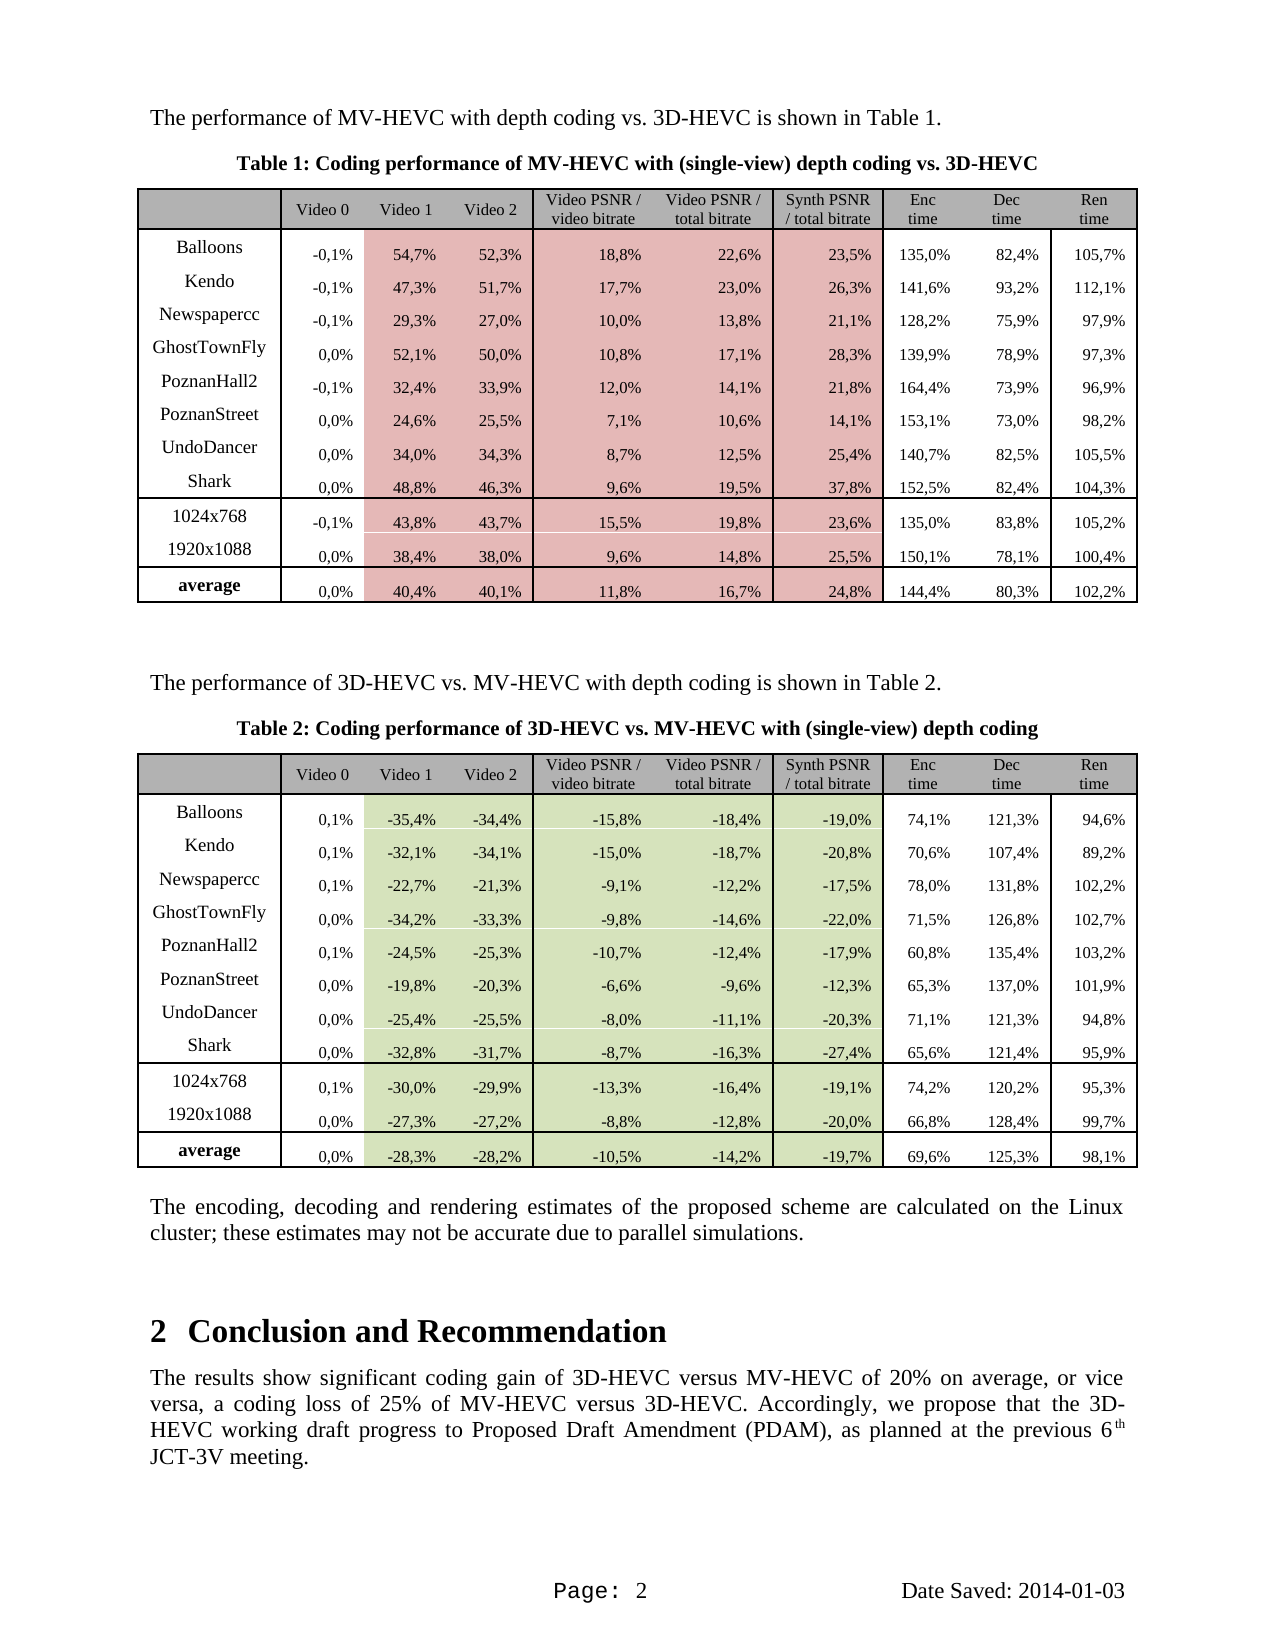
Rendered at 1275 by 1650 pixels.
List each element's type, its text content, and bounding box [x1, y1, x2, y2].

table_cell 74,2% [884, 1064, 962, 1097]
table_cell PoznanHall2 [139, 929, 280, 962]
table_cell PoznanStreet [139, 397, 280, 430]
table_cell 19,8% [653, 499, 772, 532]
table_cell 33,9% [448, 364, 532, 397]
table_cell 71,5% [884, 895, 962, 928]
table_header Video PSNR / total bitrate [653, 190, 772, 228]
table_cell UndoDancer [139, 995, 280, 1028]
table_cell -10,5% [534, 1133, 653, 1166]
table_header Ren time [1051, 755, 1136, 793]
table_cell 71,1% [884, 995, 962, 1028]
table_cell 37,8% [774, 464, 882, 497]
table_cell 153,1% [884, 397, 962, 430]
table_cell -18,4% [653, 795, 772, 828]
table_cell 10,0% [534, 297, 653, 330]
table_header Video 2 [448, 755, 532, 793]
table_cell -29,9% [448, 1064, 532, 1097]
table_cell 48,8% [364, 464, 448, 497]
table_cell 98,1% [1052, 1133, 1136, 1166]
table_cell 131,8% [962, 862, 1050, 895]
table_cell 128,4% [962, 1097, 1050, 1131]
table_cell 60,8% [884, 929, 962, 962]
table_cell 54,7% [364, 230, 448, 264]
table_cell 1920x1088 [139, 533, 280, 566]
table_cell 95,9% [1052, 1029, 1136, 1062]
table_cell -0,1% [282, 230, 364, 264]
table_cell PoznanHall2 [139, 364, 280, 397]
table_cell -24,5% [364, 929, 448, 962]
table_cell 17,1% [653, 330, 772, 364]
table_cell 25,5% [774, 533, 882, 566]
table_cell -28,2% [448, 1133, 532, 1166]
table_cell -17,9% [774, 929, 882, 962]
table_cell 0,1% [282, 829, 364, 862]
table_cell 15,5% [534, 499, 653, 532]
text The performance of MV-HEVC with depth coding vs. 3D-HEVC is shown in Table 1. [150, 104, 1125, 131]
table_header Synth PSNR / total bitrate [774, 190, 882, 228]
table_cell -19,8% [364, 962, 448, 995]
table_cell 29,3% [364, 297, 448, 330]
table_cell 121,3% [962, 795, 1050, 828]
table_cell 0,1% [282, 862, 364, 895]
table_cell -14,6% [653, 895, 772, 928]
table_cell PoznanStreet [139, 962, 280, 995]
table_cell 152,5% [884, 464, 962, 497]
table_cell -22,0% [774, 895, 882, 928]
table_cell 22,6% [653, 230, 772, 264]
table_cell 0,0% [282, 430, 364, 464]
table_cell -27,4% [774, 1029, 882, 1062]
table_cell -32,1% [364, 829, 448, 862]
table_cell 52,1% [364, 330, 448, 364]
table_cell 137,0% [962, 962, 1050, 995]
table_header Dec time [962, 190, 1051, 228]
table_cell Newspapercc [139, 862, 280, 895]
table_cell 46,3% [448, 464, 532, 497]
table_cell 125,3% [962, 1133, 1050, 1166]
table_cell 65,3% [884, 962, 962, 995]
table_cell 0,0% [282, 1097, 364, 1131]
table_cell -34,1% [448, 829, 532, 862]
table_cell 94,8% [1052, 995, 1136, 1028]
table_cell 94,6% [1052, 795, 1136, 828]
table_cell 0,1% [282, 795, 364, 828]
subtitle Conclusion and Recommendation [150, 1311, 1125, 1349]
table_cell 1024x768 [139, 499, 280, 532]
table_cell 12,5% [653, 430, 772, 464]
table_cell 51,7% [448, 264, 532, 297]
table_cell 82,4% [962, 230, 1050, 264]
table_cell average [139, 1133, 280, 1166]
table_cell -20,3% [774, 995, 882, 1028]
table_cell -15,8% [534, 795, 653, 828]
table_cell 121,4% [962, 1029, 1050, 1062]
table_header Video 1 [364, 755, 448, 793]
table_cell 0,1% [282, 1064, 364, 1097]
table_cell -9,8% [534, 895, 653, 928]
table_cell 0,1% [282, 929, 364, 962]
table_header Video 1 [364, 190, 448, 228]
table_cell 7,1% [534, 397, 653, 430]
table_cell -34,2% [364, 895, 448, 928]
table_cell 101,9% [1052, 962, 1136, 995]
table_cell 99,7% [1052, 1097, 1136, 1131]
table_cell -20,0% [774, 1097, 882, 1131]
table_cell -8,7% [534, 1029, 653, 1062]
table_cell 23,6% [774, 499, 882, 532]
table_cell 112,1% [1052, 264, 1136, 297]
table_cell 0,0% [282, 995, 364, 1028]
table_cell 14,8% [653, 533, 772, 566]
text The results show significant coding gain of 3D-HEVC versus MV-HEVC of 20% on average, or vice versa, a coding loss of 25% of MV-HEVC versus 3D-HEVC. Accordingly, we propose that the 3D-HEVC working draft progress to Proposed Draft Amendment (PDAM), as planned at the previous 6th JCT-3V meeting. [150, 1364, 1125, 1469]
table_header Ren time [1051, 190, 1136, 228]
table_cell 34,3% [448, 430, 532, 464]
table_cell 43,7% [448, 499, 532, 532]
table_cell 140,7% [884, 430, 962, 464]
table_cell 17,7% [534, 264, 653, 297]
table_cell -20,8% [774, 829, 882, 862]
table_header Video 0 [282, 190, 364, 228]
table_header Synth PSNR / total bitrate [774, 755, 882, 793]
table_cell 0,0% [282, 330, 364, 364]
text Table 1: Coding performance of MV-HEVC with (single-view) depth coding vs. 3D-HEVC [150, 151, 1125, 175]
table_cell -19,0% [774, 795, 882, 828]
text The encoding, decoding and rendering estimates of the proposed scheme are calculated on the Linux cluster; these estimates may not be accurate due to parallel simulations. [150, 1193, 1125, 1246]
table_cell 102,7% [1052, 895, 1136, 928]
table_cell -10,7% [534, 929, 653, 962]
table_cell -30,0% [364, 1064, 448, 1097]
table_header Dec time [962, 755, 1051, 793]
table_cell 0,0% [282, 568, 364, 601]
table_cell -14,2% [653, 1133, 772, 1166]
table_header Video 0 [282, 755, 364, 793]
table_cell -20,3% [448, 962, 532, 995]
table_cell -8,0% [534, 995, 653, 1028]
table_cell Kendo [139, 264, 280, 297]
table_cell 34,0% [364, 430, 448, 464]
table_cell GhostTownFly [139, 330, 280, 364]
table_cell -6,6% [534, 962, 653, 995]
table_cell 12,0% [534, 364, 653, 397]
table_cell 105,5% [1052, 430, 1136, 464]
table_cell 120,2% [962, 1064, 1050, 1097]
table_cell 16,7% [653, 568, 772, 601]
table_cell 82,4% [962, 464, 1050, 497]
table_cell 32,4% [364, 364, 448, 397]
table_cell 139,9% [884, 330, 962, 364]
table_cell 121,3% [962, 995, 1050, 1028]
table_cell -32,8% [364, 1029, 448, 1062]
table_cell 38,0% [448, 533, 532, 566]
table_cell 78,1% [962, 533, 1050, 566]
table_cell 1024x768 [139, 1064, 280, 1097]
table_cell 0,0% [282, 533, 364, 566]
table_cell 24,6% [364, 397, 448, 430]
table_cell 93,2% [962, 264, 1050, 297]
table_cell -19,7% [774, 1133, 882, 1166]
table_cell 98,2% [1052, 397, 1136, 430]
table_cell 78,0% [884, 862, 962, 895]
table_cell 144,4% [884, 568, 962, 601]
table_cell 66,8% [884, 1097, 962, 1131]
table_cell 135,4% [962, 929, 1050, 962]
table_cell 26,3% [774, 264, 882, 297]
table_cell 102,2% [1052, 862, 1136, 895]
table_header Video PSNR / total bitrate [653, 755, 772, 793]
table_cell 21,8% [774, 364, 882, 397]
table_cell Balloons [139, 795, 280, 828]
table_cell 50,0% [448, 330, 532, 364]
table_cell 9,6% [534, 464, 653, 497]
table_cell -25,5% [448, 995, 532, 1028]
table_header Video PSNR / video bitrate [534, 755, 653, 793]
table_cell 70,6% [884, 829, 962, 862]
table_cell 40,4% [364, 568, 448, 601]
table_cell 73,0% [962, 397, 1050, 430]
table_cell 8,7% [534, 430, 653, 464]
table_cell 126,8% [962, 895, 1050, 928]
table_cell 52,3% [448, 230, 532, 264]
table_cell 73,9% [962, 364, 1050, 397]
table_cell -25,4% [364, 995, 448, 1028]
table_cell -16,4% [653, 1064, 772, 1097]
table_cell 0,0% [282, 397, 364, 430]
table_cell 83,8% [962, 499, 1050, 532]
table_cell 14,1% [653, 364, 772, 397]
table_cell 40,1% [448, 568, 532, 601]
table_cell 96,9% [1052, 364, 1136, 397]
table_cell -13,3% [534, 1064, 653, 1097]
table_cell -11,1% [653, 995, 772, 1028]
table_cell Balloons [139, 230, 280, 264]
table_cell -22,7% [364, 862, 448, 895]
table_cell 25,4% [774, 430, 882, 464]
table_cell 47,3% [364, 264, 448, 297]
table_cell Shark [139, 1029, 280, 1062]
table_cell 97,3% [1052, 330, 1136, 364]
table_cell 69,6% [884, 1133, 962, 1166]
table_cell 135,0% [884, 230, 962, 264]
table_cell -34,4% [448, 795, 532, 828]
table_cell 105,2% [1052, 499, 1136, 532]
text The performance of 3D-HEVC vs. MV-HEVC with depth coding is shown in Table 2. [150, 669, 1125, 695]
table_cell 24,8% [774, 568, 882, 601]
table_cell 14,1% [774, 397, 882, 430]
table_cell UndoDancer [139, 430, 280, 464]
table_cell 27,0% [448, 297, 532, 330]
table_cell 18,8% [534, 230, 653, 264]
table_cell -9,1% [534, 862, 653, 895]
table_cell 95,3% [1052, 1064, 1136, 1097]
table_cell -19,1% [774, 1064, 882, 1097]
table_header [139, 190, 280, 228]
table_cell 0,0% [282, 1029, 364, 1062]
table_cell -25,3% [448, 929, 532, 962]
table_cell -12,2% [653, 862, 772, 895]
table_cell 10,8% [534, 330, 653, 364]
table_cell 21,1% [774, 297, 882, 330]
table_cell 11,8% [534, 568, 653, 601]
table_cell 38,4% [364, 533, 448, 566]
table_header Enc time [884, 755, 962, 793]
table_cell -16,3% [653, 1029, 772, 1062]
table_cell -27,3% [364, 1097, 448, 1131]
table_cell -12,3% [774, 962, 882, 995]
table_cell 0,0% [282, 895, 364, 928]
table_cell 9,6% [534, 533, 653, 566]
table_cell 74,1% [884, 795, 962, 828]
table_cell 23,5% [774, 230, 882, 264]
table_cell -0,1% [282, 499, 364, 532]
table_cell -9,6% [653, 962, 772, 995]
table_cell -21,3% [448, 862, 532, 895]
table_cell -17,5% [774, 862, 882, 895]
table_cell GhostTownFly [139, 895, 280, 928]
table_cell Newspapercc [139, 297, 280, 330]
table_cell 100,4% [1052, 533, 1136, 566]
table_cell -18,7% [653, 829, 772, 862]
table_cell 164,4% [884, 364, 962, 397]
table_cell 0,0% [282, 464, 364, 497]
table_cell 0,0% [282, 962, 364, 995]
table_header Enc time [884, 190, 962, 228]
table_cell 65,6% [884, 1029, 962, 1062]
table_cell -15,0% [534, 829, 653, 862]
table_cell -8,8% [534, 1097, 653, 1131]
table_cell 75,9% [962, 297, 1050, 330]
table_cell 105,7% [1052, 230, 1136, 264]
table_header [139, 755, 280, 793]
table_cell 43,8% [364, 499, 448, 532]
table_cell 102,2% [1052, 568, 1136, 601]
table_cell -33,3% [448, 895, 532, 928]
table_header Video PSNR / video bitrate [534, 190, 653, 228]
table_cell 78,9% [962, 330, 1050, 364]
table_cell average [139, 568, 280, 601]
table_cell -0,1% [282, 264, 364, 297]
table_cell 0,0% [282, 1133, 364, 1166]
table_cell 135,0% [884, 499, 962, 532]
table_cell 150,1% [884, 533, 962, 566]
table_cell -0,1% [282, 297, 364, 330]
table_cell 25,5% [448, 397, 532, 430]
table_cell -35,4% [364, 795, 448, 828]
table_cell Kendo [139, 829, 280, 862]
table_cell -12,4% [653, 929, 772, 962]
table_cell -12,8% [653, 1097, 772, 1131]
table_cell -27,2% [448, 1097, 532, 1131]
table_cell 128,2% [884, 297, 962, 330]
table_header Video 2 [448, 190, 532, 228]
table_cell 23,0% [653, 264, 772, 297]
table_cell -28,3% [364, 1133, 448, 1166]
table_cell 107,4% [962, 829, 1050, 862]
table_cell 19,5% [653, 464, 772, 497]
text Table 2: Coding performance of 3D-HEVC vs. MV-HEVC with (single-view) depth coding [150, 716, 1125, 740]
table_cell 97,9% [1052, 297, 1136, 330]
table_cell 1920x1088 [139, 1097, 280, 1131]
table_cell 10,6% [653, 397, 772, 430]
table_cell 82,5% [962, 430, 1050, 464]
table_cell Shark [139, 464, 280, 497]
table_cell 141,6% [884, 264, 962, 297]
table_cell 28,3% [774, 330, 882, 364]
table_cell 80,3% [962, 568, 1050, 601]
table_cell -31,7% [448, 1029, 532, 1062]
table_cell 89,2% [1052, 829, 1136, 862]
table_cell 104,3% [1052, 464, 1136, 497]
table_cell -0,1% [282, 364, 364, 397]
table_cell 103,2% [1052, 929, 1136, 962]
table_cell 13,8% [653, 297, 772, 330]
